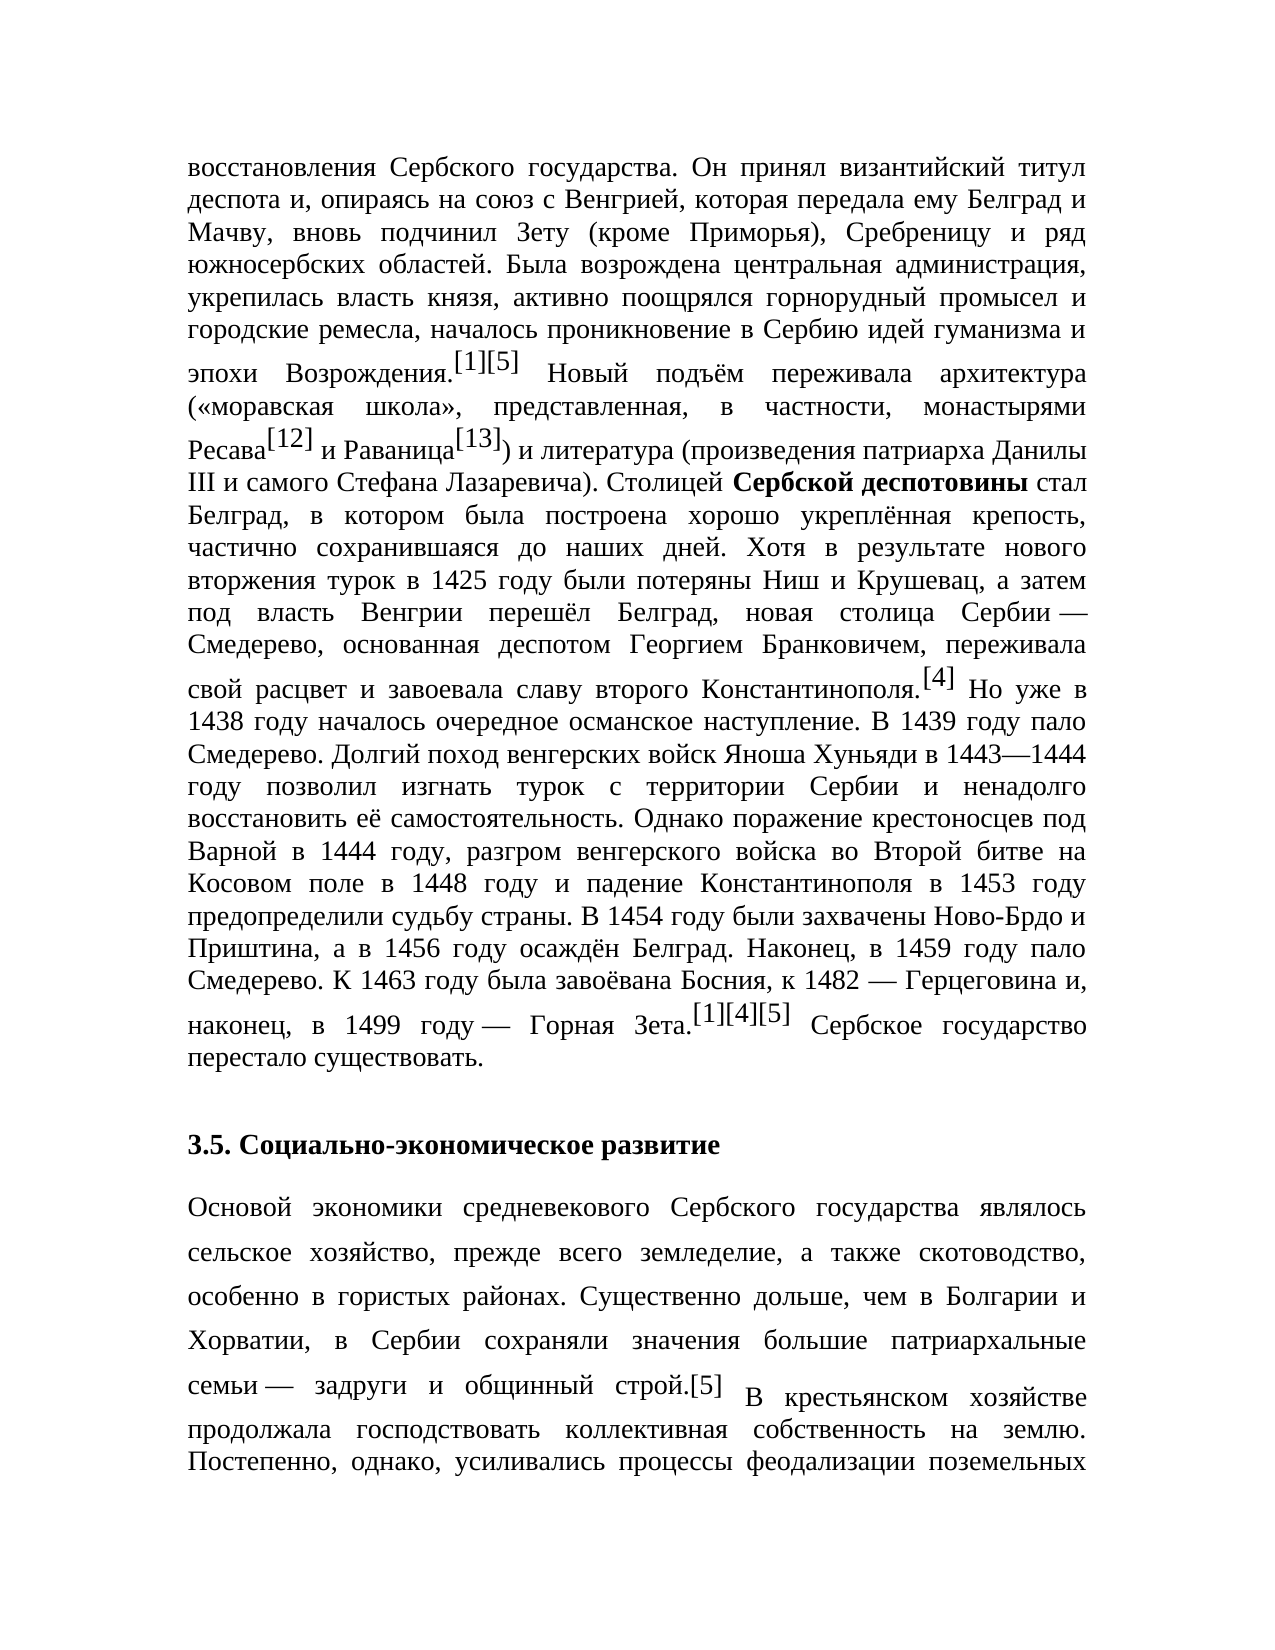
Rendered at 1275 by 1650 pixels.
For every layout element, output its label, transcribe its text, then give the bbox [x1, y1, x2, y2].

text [187, 150, 1087, 1073]
list 3.5. Социально-экономическое развитие [187, 1127, 1087, 1161]
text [187, 1190, 1087, 1477]
